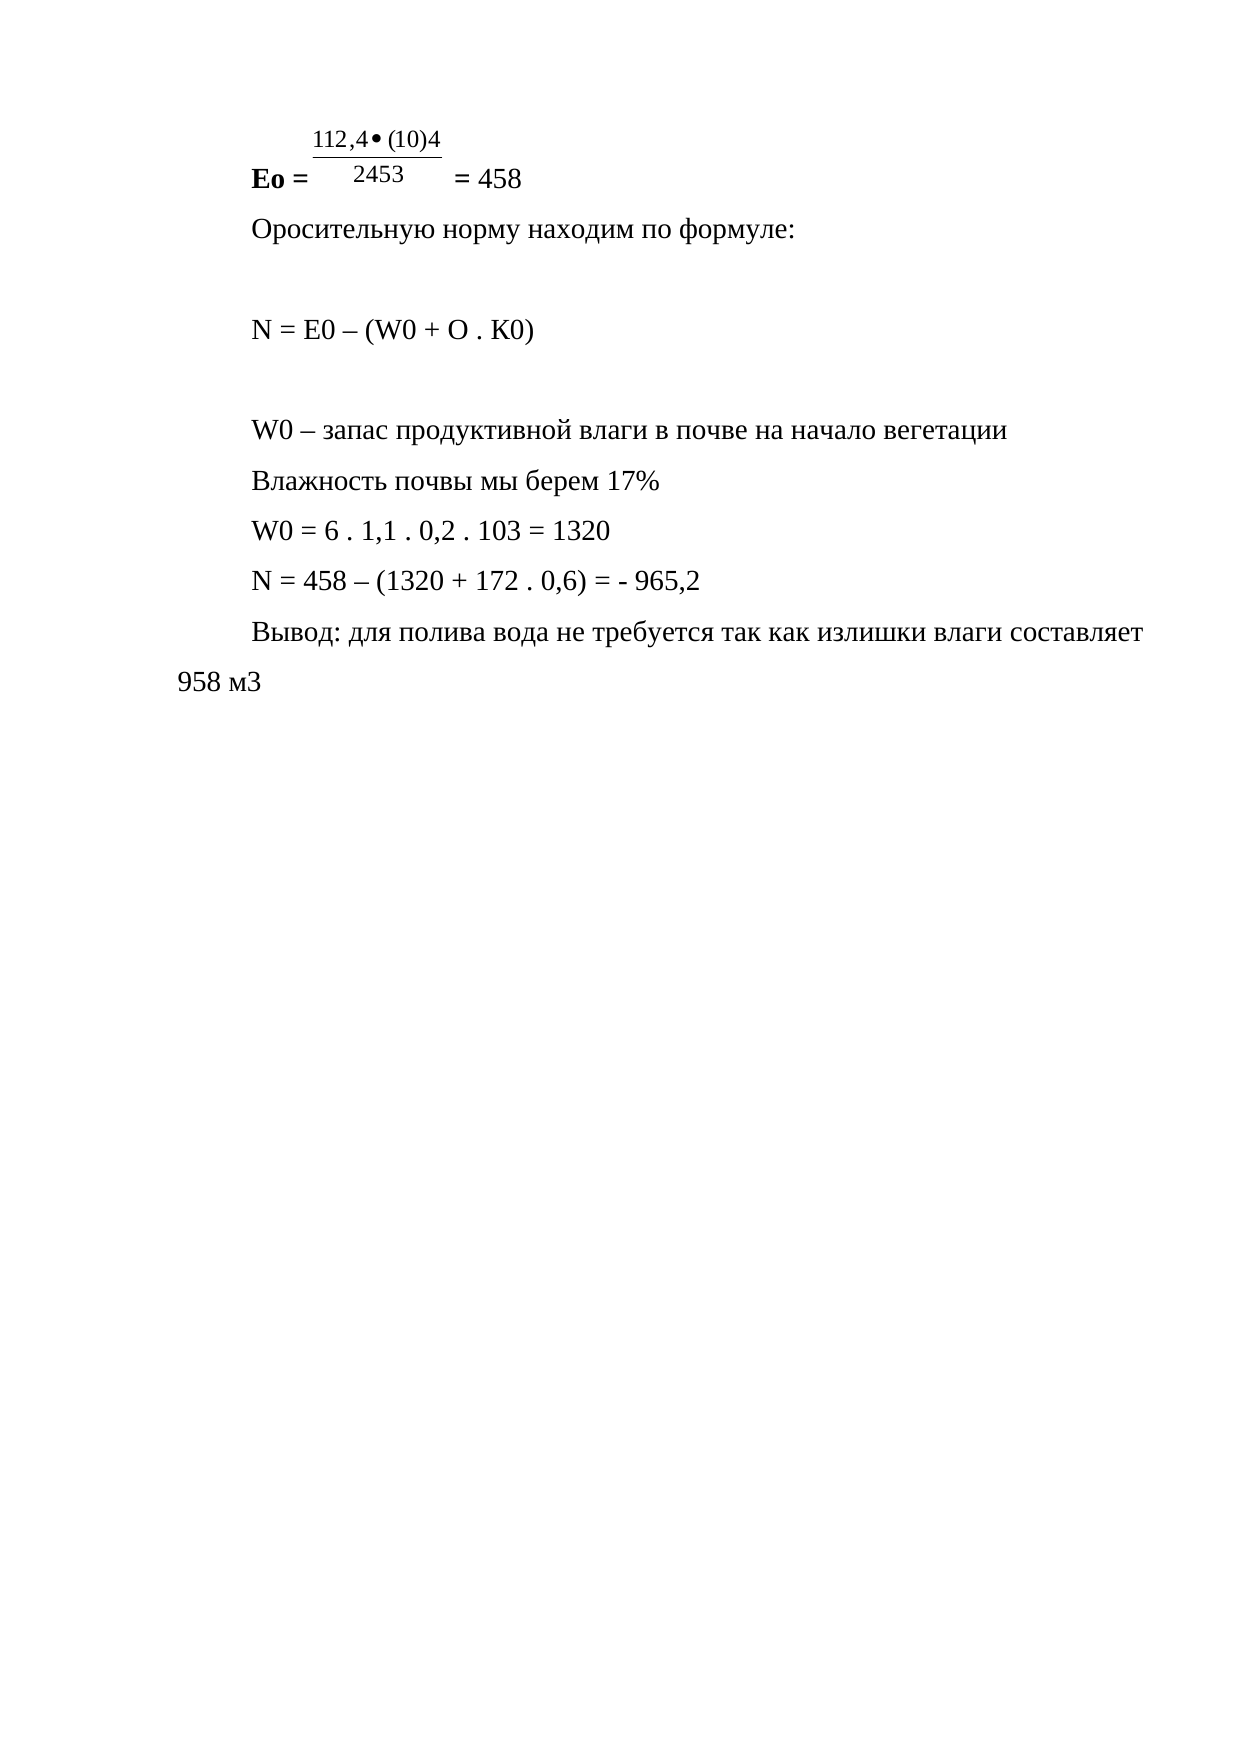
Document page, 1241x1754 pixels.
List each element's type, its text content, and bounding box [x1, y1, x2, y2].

text W0 – запас продуктивной влаги в почве на начало вегетации [177, 412, 1152, 446]
text Вывод: для полива вода не требуется так как излишки влаги составляет 958 м3 [177, 614, 1152, 698]
text Влажность почвы мы берем 17% [177, 463, 1152, 496]
text N = Е0 – (W0 + О . К0) [177, 312, 1152, 345]
text Оросительную норму находим по формуле: [177, 211, 1152, 245]
text Ео = = 458 [177, 124, 1152, 194]
text W0 = 6 . 1,1 . 0,2 . 103 = 1320 [177, 513, 1152, 547]
text N = 458 – (1320 + 172 . 0,6) = - 965,2 [177, 563, 1152, 597]
